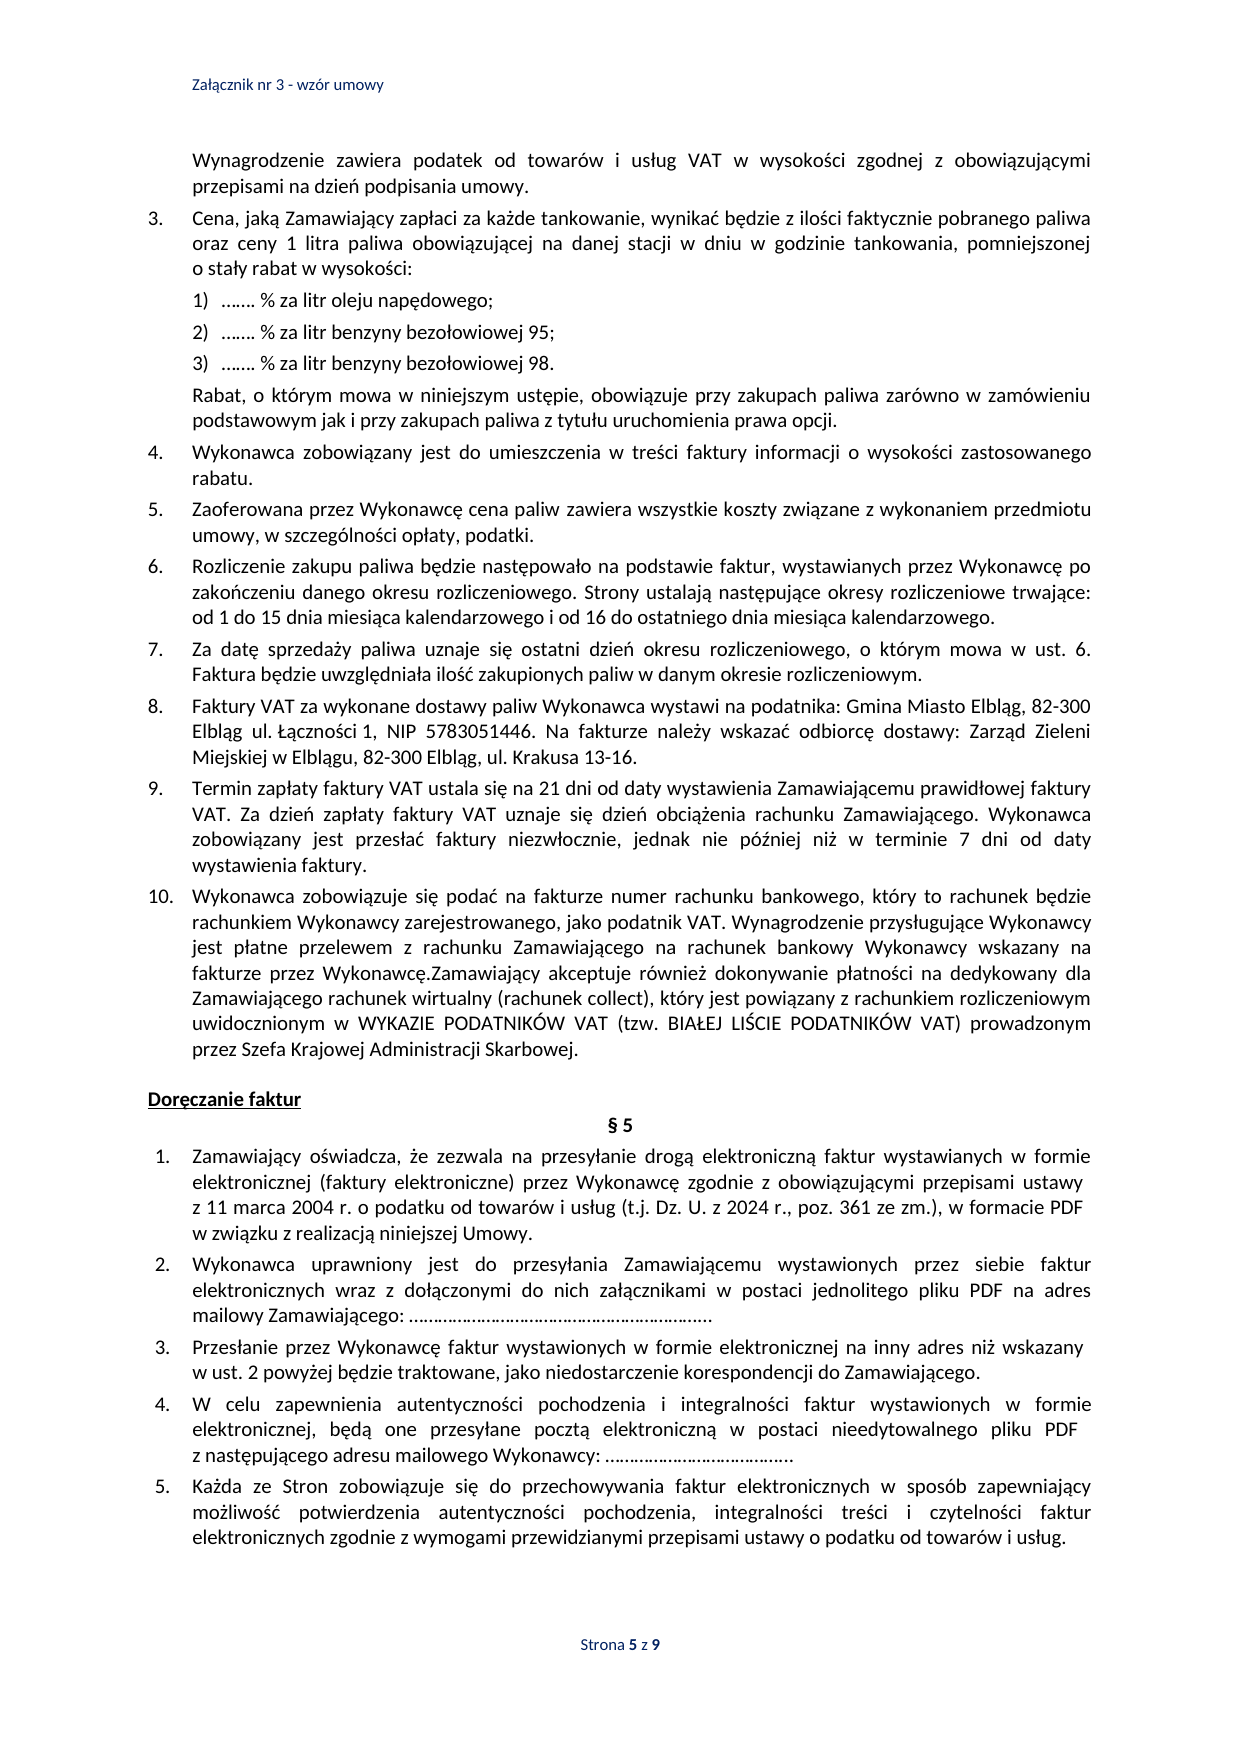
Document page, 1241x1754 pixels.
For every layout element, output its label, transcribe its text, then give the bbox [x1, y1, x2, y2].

text Za datę sprzedaży paliwa uznaje się ostatni dzień okresu rozliczeniowego, o którym mowa w ust. 6. Faktura będzie uwzględniała ilość zakupionych paliw w danym okresie rozliczeniowym. [148, 636, 1093, 687]
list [154, 148, 1093, 198]
text Termin zapłaty faktury VAT ustala się na 21 dni od daty wystawienia Zamawiającemu prawidłowej faktury VAT. Za dzień zapłaty faktury VAT uznaje się dzień obciążenia rachunku Zamawiającego. Wykonawca zobowiązany jest przesłać faktury niezwłocznie, jednak nie później niż w terminie 7 dni od daty wystawienia faktury. [148, 776, 1093, 877]
list W celu zapewnienia autentyczności pochodzenia i integralności faktur wystawionych w formie elektronicznej, będą one przesyłane pocztą elektroniczną w postaci nieedytowalnego pliku PDF z następującego adresu mailowego Wykonawcy: ………………………………... [154, 1391, 1093, 1467]
list ……. % za litr benzyny bezołowiowej 98. [192, 351, 1093, 376]
list ……. % za litr benzyny bezołowiowej 95; [192, 319, 1093, 344]
list Każda ze Stron zobowiązuje się do przechowywania faktur elektronicznych w sposób zapewniający możliwość potwierdzenia autentyczności pochodzenia, integralności treści i czytelności faktur elektronicznych zgodnie z wymogami przewidzianymi przepisami ustawy o podatku od towarów i usług. [154, 1473, 1093, 1550]
text Wykonawca zobowiązany jest do umieszczenia w treści faktury informacji o wysokości zastosowanego rabatu. [148, 439, 1093, 490]
text Wykonawca zobowiązuje się podać na fakturze numer rachunku bankowego, który to rachunek będzie rachunkiem Wykonawcy zarejestrowanego, jako podatnik VAT. Wynagrodzenie przysługujące Wykonawcy jest płatne przelewem z rachunku Zamawiającego na rachunek bankowy Wykonawcy wskazany na fakturze przez Wykonawcę.Zamawiający akceptuje również dokonywanie płatności na dedykowany dla Zamawiającego rachunek wirtualny (rachunek collect), który jest powiązany z rachunkiem rozliczeniowym uwidocznionym w WYKAZIE PODATNIKÓW VAT (tzw. BIAŁEJ LIŚCIE PODATNIKÓW VAT) prowadzonym przez Szefa Krajowej Administracji Skarbowej. [148, 883, 1093, 1061]
list Zamawiający oświadcza, że zezwala na przesyłanie drogą elektroniczną faktur wystawianych w formie elektronicznej (faktury elektroniczne) przez Wykonawcę zgodnie z obowiązującymi przepisami ustawy z 11 marca 2004 r. o podatku od towarów i usług (t.j. Dz. U. z 2024 r., poz. 361 ze zm.), w formacie PDF w związku z realizacją niniejszej Umowy. [154, 1143, 1093, 1245]
text Zaoferowana przez Wykonawcę cena paliw zawiera wszystkie koszty związane z wykonaniem przedmiotu umowy, w szczególności opłaty, podatki. [148, 496, 1093, 547]
text Cena, jaką Zamawiający zapłaci za każde tankowanie, wynikać będzie z ilości faktycznie pobranego paliwa oraz ceny 1 litra paliwa obowiązującej na danej stacji w dniu w godzinie tankowania, pomniejszonej o stały rabat w wysokości: [148, 205, 1093, 281]
list Wykonawca uprawniony jest do przesyłania Zamawiającemu wystawionych przez siebie faktur elektronicznych wraz z dołączonymi do nich załącznikami w postaci jednolitego pliku PDF na adres mailowy Zamawiającego: ……………………………………………………... [154, 1251, 1093, 1328]
list ……. % za litr oleju napędowego; [192, 287, 1093, 313]
list Rabat, o którym mowa w niniejszym ustępie, obowiązuje przy zakupach paliwa zarówno w zamówieniu podstawowym jak i przy zakupach paliwa z tytułu uruchomienia prawa opcji. [192, 382, 1093, 433]
subtitle 5 [148, 1112, 1093, 1137]
list Przesłanie przez Wykonawcę faktur wystawionych w formie elektronicznej na inny adres niż wskazany w ust. 2 powyżej będzie traktowane, jako niedostarczenie korespondencji do Zamawiającego. [154, 1334, 1093, 1385]
subtitle Doręczanie faktur [148, 1086, 1093, 1112]
text Faktury VAT za wykonane dostawy paliw Wykonawca wystawi na podatnika: Gmina Miasto Elbląg, 82-300 Elbląg ul. Łączności 1, NIP 5783051446. Na fakturze należy wskazać odbiorcę dostawy: Zarząd Zieleni Miejskiej w Elblągu, 82-300 Elbląg, ul. Krakusa 13-16. [148, 693, 1093, 769]
text Rozliczenie zakupu paliwa będzie następowało na podstawie faktur, wystawianych przez Wykonawcę po zakończeniu danego okresu rozliczeniowego. Strony ustalają następujące okresy rozliczeniowe trwające: od 1 do 15 dnia miesiąca kalendarzowego i od 16 do ostatniego dnia miesiąca kalendarzowego. [148, 553, 1093, 630]
